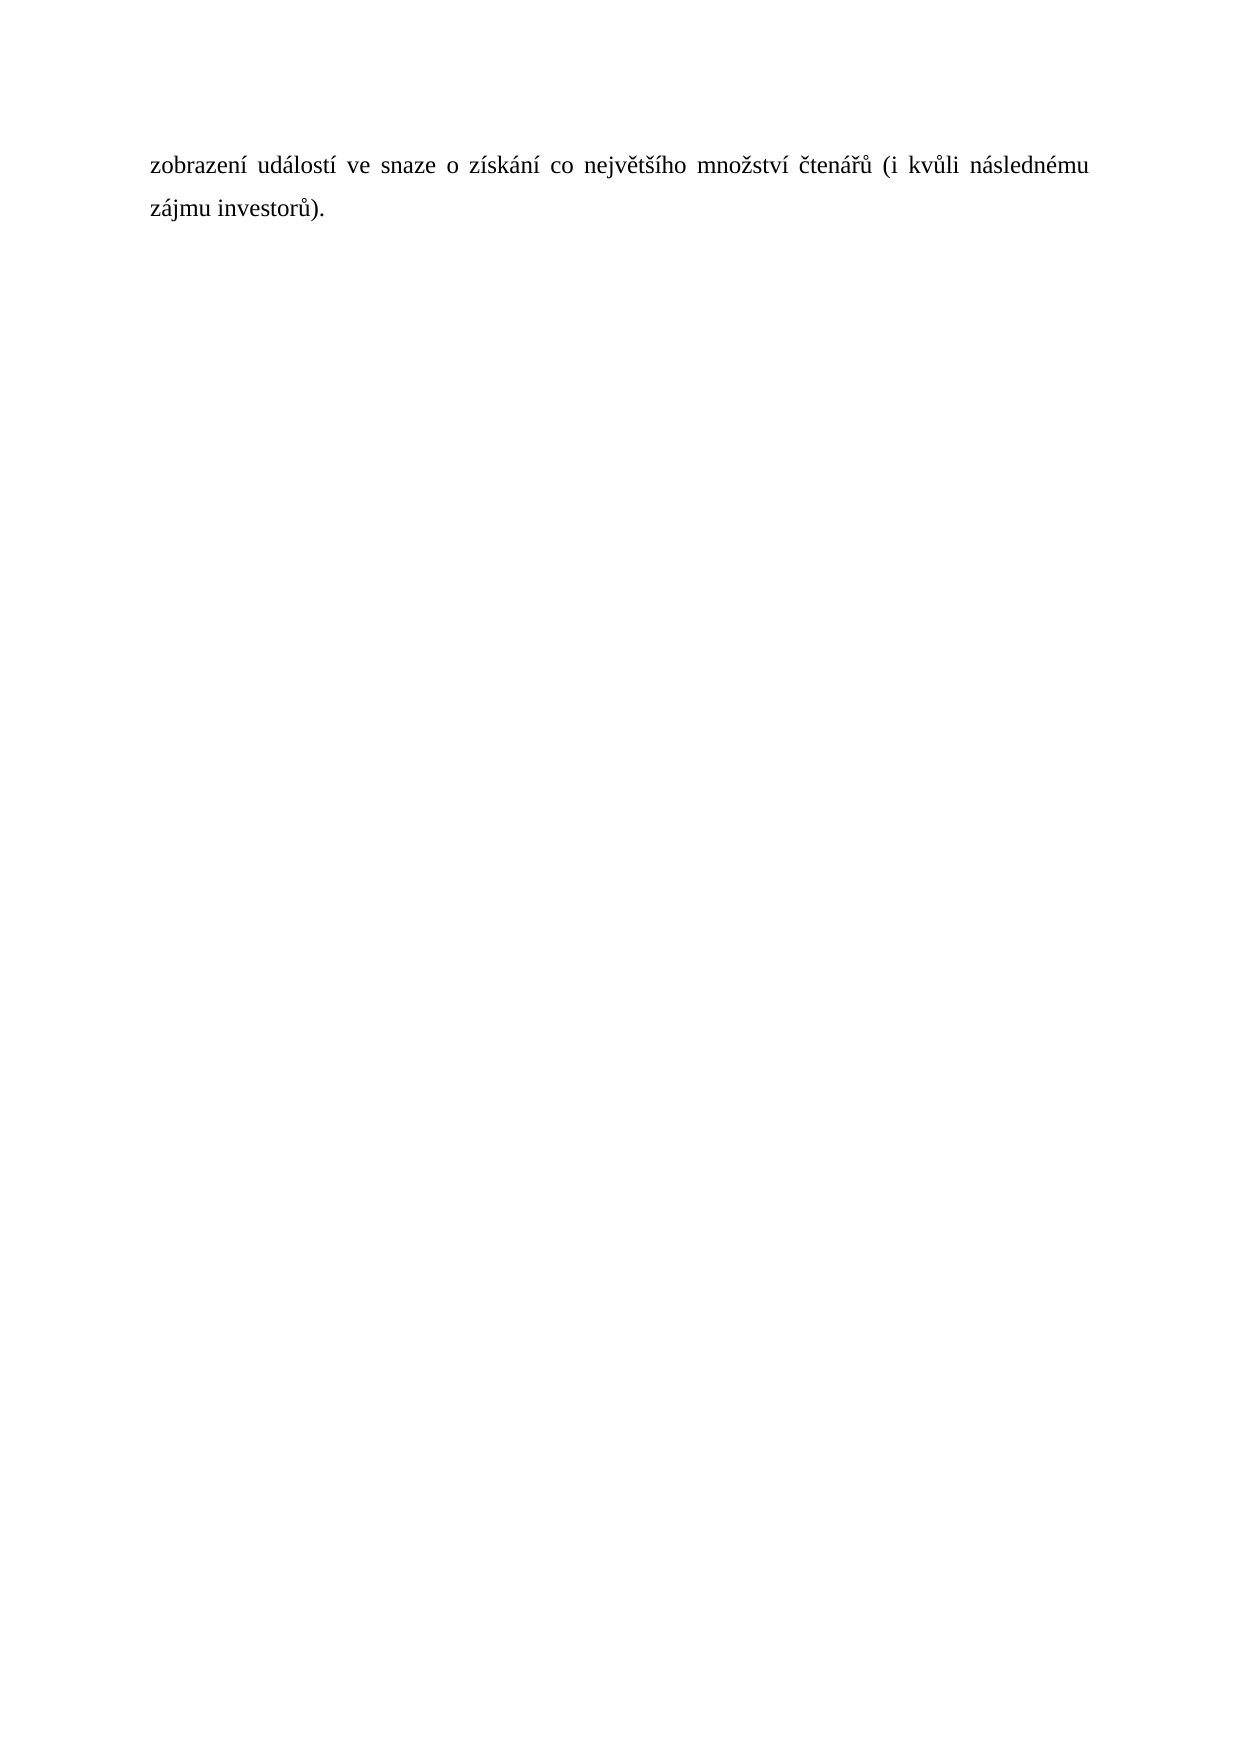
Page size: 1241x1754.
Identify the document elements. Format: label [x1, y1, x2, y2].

text [150, 150, 1090, 222]
